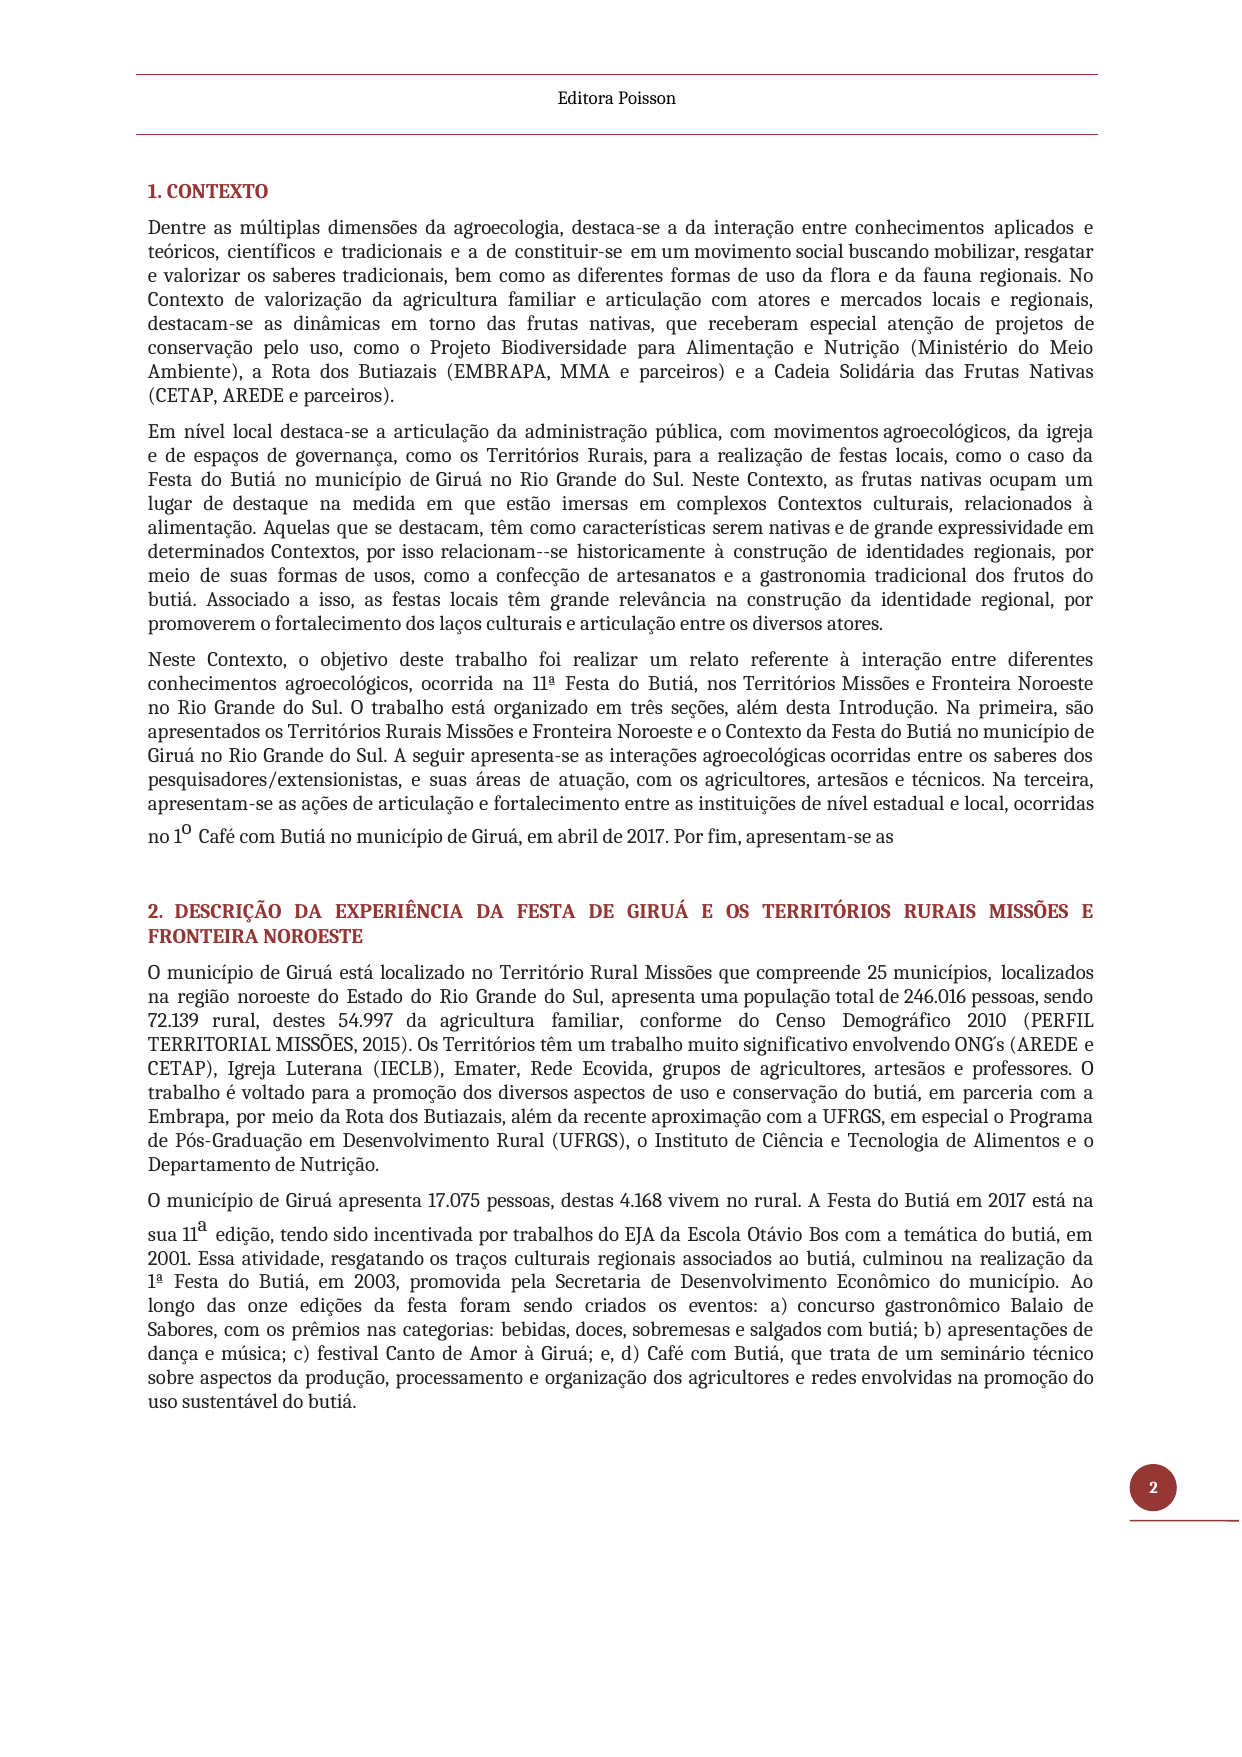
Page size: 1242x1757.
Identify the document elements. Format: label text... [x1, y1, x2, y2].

text Dentre as múltiplas dimensões da agroecologia, destaca-se a da interação entre conhecimentos aplicados e teóricos, científicos e tradicionais e a de constituir-se em um movimento social buscando mobilizar, resgatar e valorizar os saberes tradicionais, bem como as diferentes formas de uso da flora e da fauna regionais. No Contexto de valorização da agricultura familiar e articulação com atores e mercados locais e regionais, destacam-se as dinâmicas em torno das frutas nativas, que receberam especial atenção de projetos de conservação pelo uso, como o Projeto Biodiversidade para Alimentação e Nutrição (Ministério do Meio Ambiente), a Rota dos Butiazais (EMBRAPA, MMA e parceiros) e a Cadeia Solidária das Frutas Nativas (CETAP, AREDE e parceiros). [148, 216, 1094, 407]
text Em nível local destaca-se a articulação da administração pública, com movimentos agroecológicos, da igreja e de espaços de governança, como os Territórios Rurais, para a realização de festas locais, como o caso da Festa do Butiá no município de Giruá no Rio Grande do Sul. Neste Contexto, as frutas nativas ocupam um lugar de destaque na medida em que estão imersas em complexos Contextos culturais, relacionados à alimentação. Aquelas que se destacam, têm como características serem nativas e de grande expressividade em determinados Contextos, por isso relacionam--se historicamente à construção de identidades regionais, por meio de suas formas de usos, como a confecção de artesanatos e a gastronomia tradicional dos frutos do butiá. Associado a isso, as festas locais têm grande relevância na construção da identidade regional, por promoverem o fortalecimento dos laços culturais e articulação entre os diversos atores. [148, 420, 1094, 635]
subtitle 2. Descrição da Experiência da Festa de Giruá e os Territórios Rurais Missões e Fronteira Noroeste [148, 898, 1094, 948]
subtitle 1. Contexto [148, 178, 1094, 203]
text O município de Giruá apresenta 17.075 pessoas, destas 4.168 vivem no rural. A Festa do Butiá em 2017 está na sua 11a edição, tendo sido incentivada por trabalhos do EJA da Escola Otávio Bos com a temática do butiá, em 2001. Essa atividade, resgatando os traços culturais regionais associados ao butiá, culminou na realização da 1ª Festa do Butiá, em 2003, promovida pela Secretaria de Desenvolvimento Econômico do município. Ao longo das onze edições da festa foram sendo criados os eventos: a) concurso gastronômico Balaio de Sabores, com os prêmios nas categorias: bebidas, doces, sobremesas e salgados com butiá; b) apresentações de dança e música; c) festival Canto de Amor à Giruá; e, d) Café com Butiá, que trata de um seminário técnico sobre aspectos da produção, processamento e organização dos agricultores e redes envolvidas na promoção do uso sustentável do butiá. [148, 1189, 1094, 1414]
text Neste Contexto, o objetivo deste trabalho foi realizar um relato referente à interação entre diferentes conhecimentos agroecológicos, ocorrida na 11ª Festa do Butiá, nos Territórios Missões e Fronteira Noroeste no Rio Grande do Sul. O trabalho está organizado em três seções, além desta Introdução. Na primeira, são apresentados os Territórios Rurais Missões e Fronteira Noroeste e o Contexto da Festa do Butiá no município de Giruá no Rio Grande do Sul. A seguir apresenta-se as interações agroecológicas ocorridas entre os saberes dos pesquisadores/extensionistas, e suas áreas de atuação, com os agricultores, artesãos e técnicos. Na terceira, apresentam-se as ações de articulação e fortalecimento entre as instituições de nível estadual e local, ocorridas no 1o Café com Butiá no município de Giruá, em abril de 2017. Por fim, apresentam-se as [148, 648, 1094, 849]
text O município de Giruá está localizado no Território Rural Missões que compreende 25 municípios, localizados na região noroeste do Estado do Rio Grande do Sul, apresenta uma população total de 246.016 pessoas, sendo 72.139 rural, destes 54.997 da agricultura familiar, conforme do Censo Demográfico 2010 (PERFIL TERRITORIAL MISSÕES, 2015). Os Territórios têm um trabalho muito significativo envolvendo ONG´s (AREDE e CETAP), Igreja Luterana (IECLB), Emater, Rede Ecovida, grupos de agricultores, artesãos e professores. O trabalho é voltado para a promoção dos diversos aspectos de uso e conservação do butiá, em parceria com a Embrapa, por meio da Rota dos Butiazais, além da recente aproximação com a UFRGS, em especial o Programa de Pós-Graduação em Desenvolvimento Rural (UFRGS), o Instituto de Ciência e Tecnologia de Alimentos e o Departamento de Nutrição. [148, 961, 1094, 1176]
